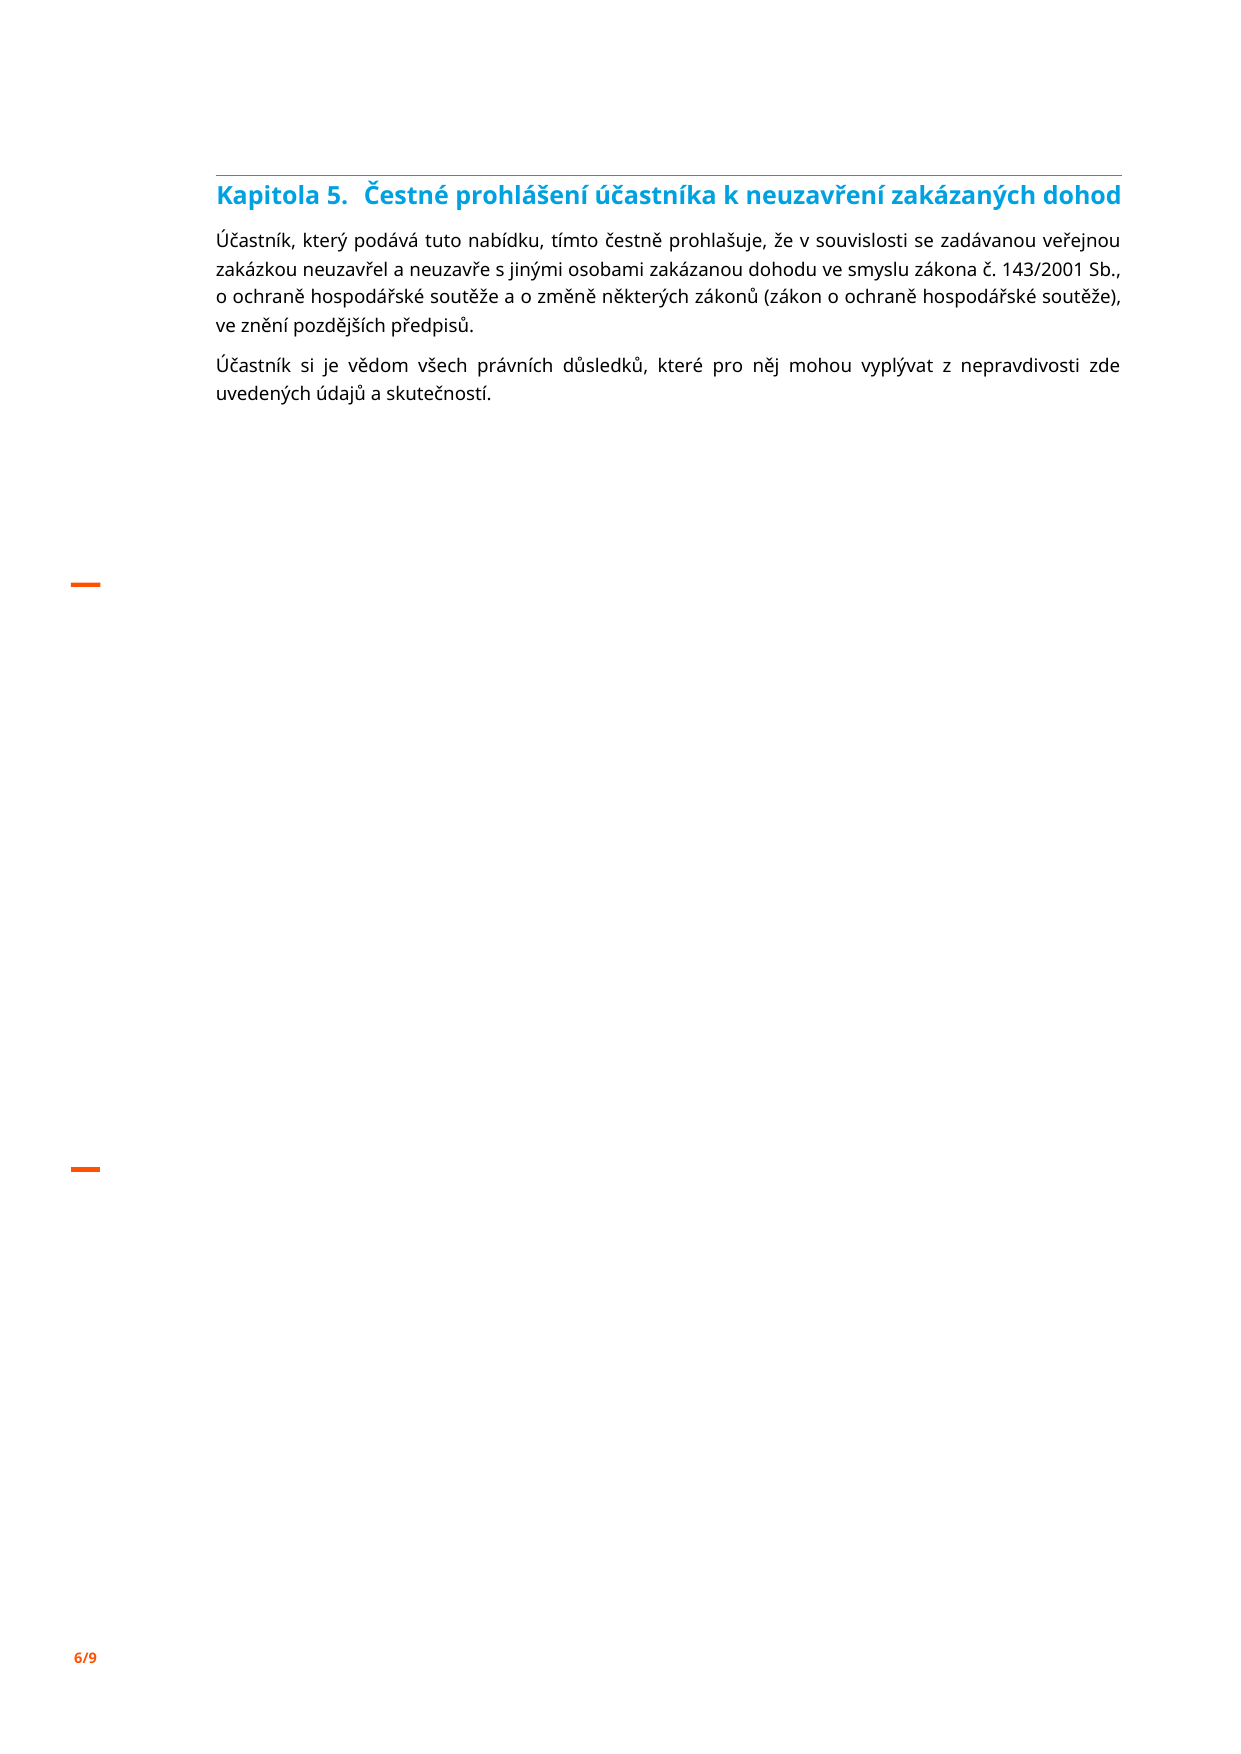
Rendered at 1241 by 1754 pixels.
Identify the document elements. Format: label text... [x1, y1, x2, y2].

text Účastník, který podává tuto nabídku, tímto čestně prohlašuje, že v souvislosti se zadávanou veřejnou zakázkou neuzavřel a neuzavře s jinými osobami zakázanou dohodu ve smyslu zákona č. 143/2001 Sb., o ochraně hospodářské soutěže a o změně některých zákonů (zákon o ochraně hospodářské soutěže), ve znění pozdějších předpisů. [216, 228, 1122, 337]
text Účastník si je vědom všech právních důsledků, které pro něj mohou vyplývat z nepravdivosti zde uvedených údajů a skutečností. [216, 352, 1122, 406]
subtitle Čestné prohlášení účastníka k neuzavření zakázaných dohod [216, 176, 1122, 212]
